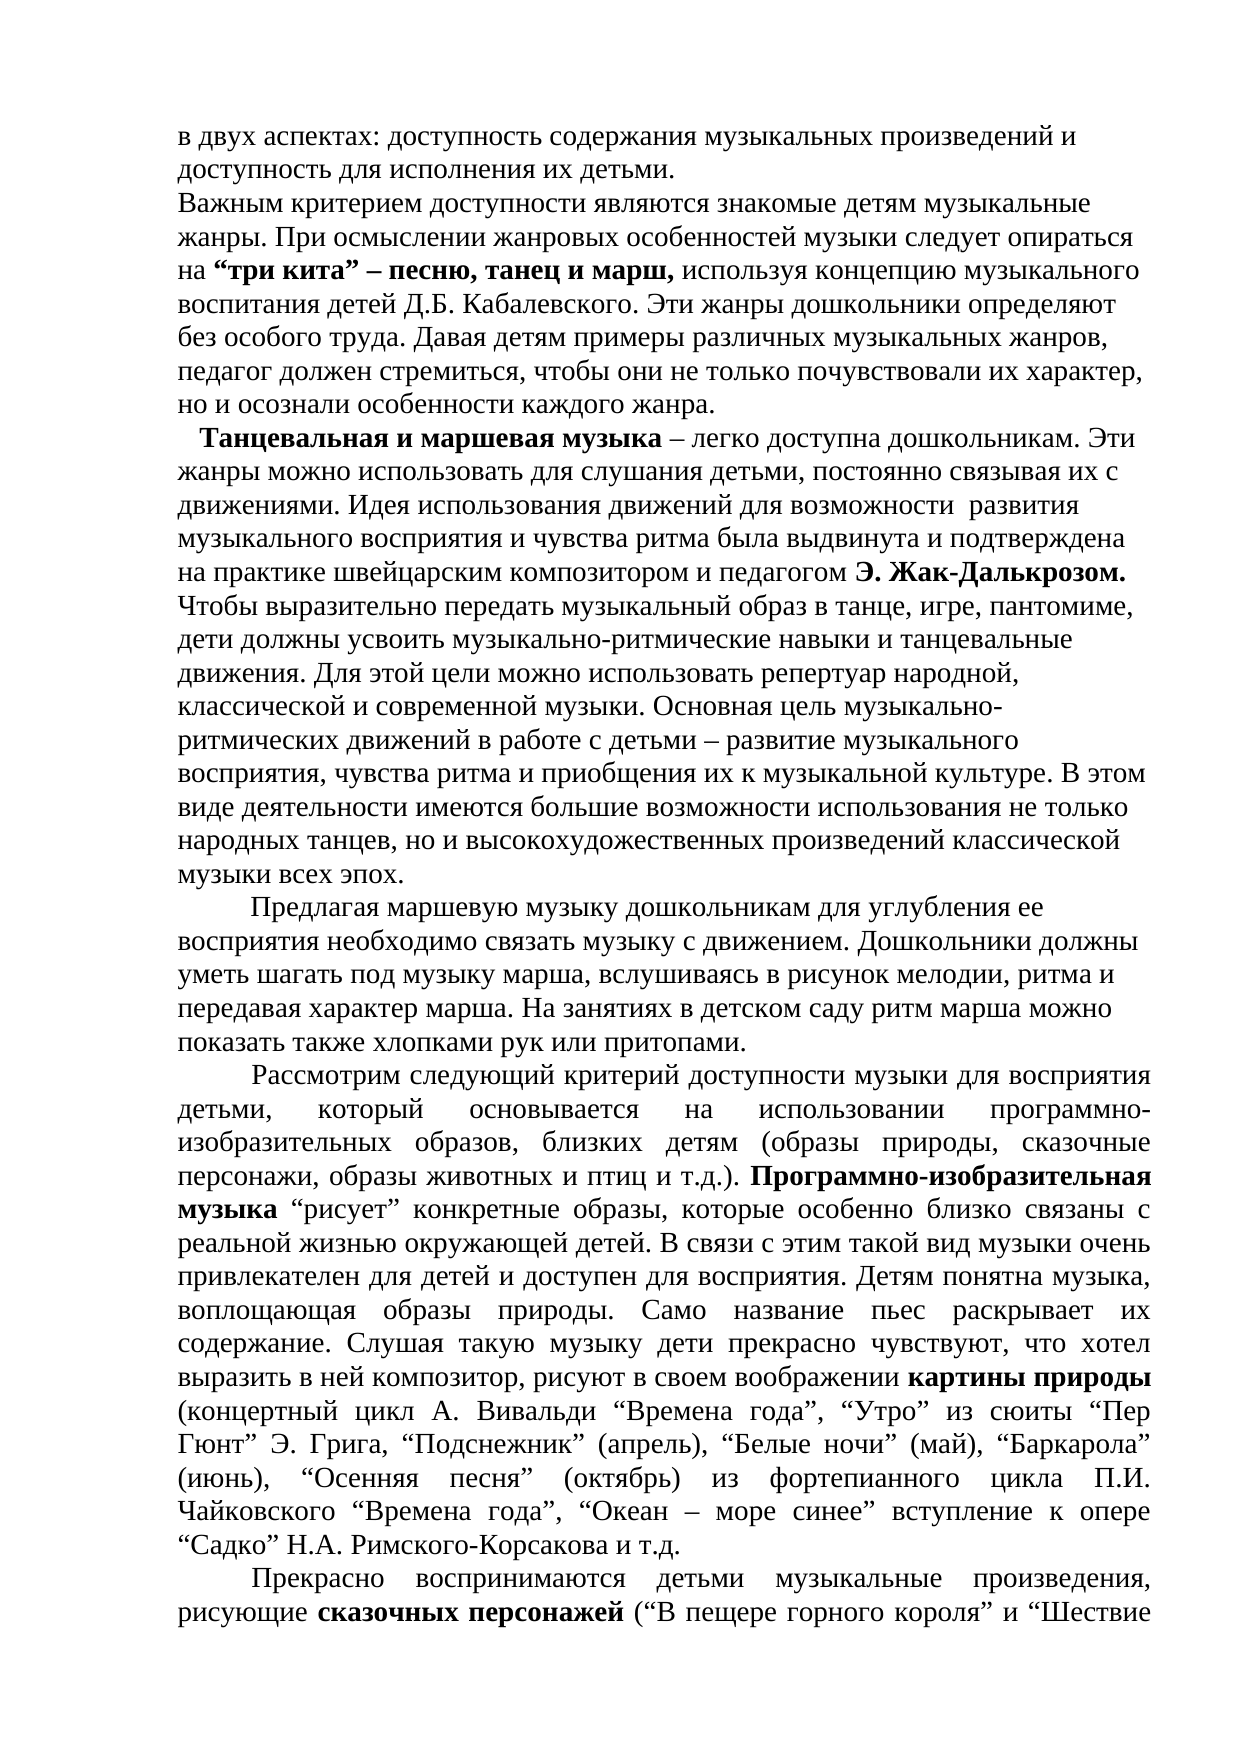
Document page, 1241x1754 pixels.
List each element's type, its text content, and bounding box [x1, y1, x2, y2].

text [177, 118, 1152, 185]
text Танцевальная и маршевая музыка – легко доступна дошкольникам. Эти жанры можно использовать для слушания детьми, постоянно связывая их с движениями. Идея использования движений для возможности развития музыкального восприятия и чувства ритма была выдвинута и подтверждена на практике швейцарским композитором и педагогом Э. Жак-Далькрозом. Чтобы выразительно передать музыкальный образ в танце, игре, пантомиме, дети должны усвоить музыкально-ритмические навыки и танцевальные движения. Для этой цели можно использовать репертуар народной, классической и современной музыки. Основная цель музыкально-ритмических движений в работе с детьми – развитие музыкального восприятия, чувства ритма и приобщения их к музыкальной культуре. В этом виде деятельности имеются большие возможности использования не только народных танцев, но и высокохудожественных произведений классической музыки всех эпох. [177, 420, 1152, 889]
text Важным критерием доступности являются знакомые детям музыкальные жанры. При осмыслении жанровых особенностей музыки следует опираться на “три кита” – песню, танец и марш, используя концепцию музыкального воспитания детей Д.Б. Кабалевского. Эти жанры дошкольники определяют без особого труда. Давая детям примеры различных музыкальных жанров, педагог должен стремиться, чтобы они не только почувствовали их характер, но и осознали особенности каждого жанра. [177, 185, 1152, 420]
text Предлагая маршевую музыку дошкольникам для углубления ее восприятия необходимо связать музыку с движением. Дошкольники должны уметь шагать под музыку марша, вслушиваясь в рисунок мелодии, ритма и передавая характер марша. На занятиях в детском саду ритм марша можно показать также хлопками рук или притопами. [177, 889, 1152, 1057]
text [177, 1560, 1152, 1627]
text Рассмотрим следующий критерий доступности музыки для восприятия детьми, который основывается на использовании программно-изобразительных образов, близких детям (образы природы, сказочные персонажи, образы животных и птиц и т.д.). Программно-изобразительная музыка “рисует” конкретные образы, которые особенно близко связаны с реальной жизнью окружающей детей. В связи с этим такой вид музыки очень привлекателен для детей и доступен для восприятия. Детям понятна музыка, воплощающая образы природы. Само название пьес раскрывает их содержание. Слушая такую музыку дети прекрасно чувствуют, что хотел выразить в ней композитор, рисуют в своем воображении картины природы (концертный цикл А. Вивальди “Времена года”, “Утро” из сюиты “Пер Гюнт” Э. Грига, “Подснежник” (апрель), “Белые ночи” (май), “Баркарола” (июнь), “Осенняя песня” (октябрь) из фортепианного цикла П.И. Чайковского “Времена года”, “Океан – море синее” вступление к опере “Садко” Н.А. Римского-Корсакова и т.д. [177, 1057, 1152, 1560]
